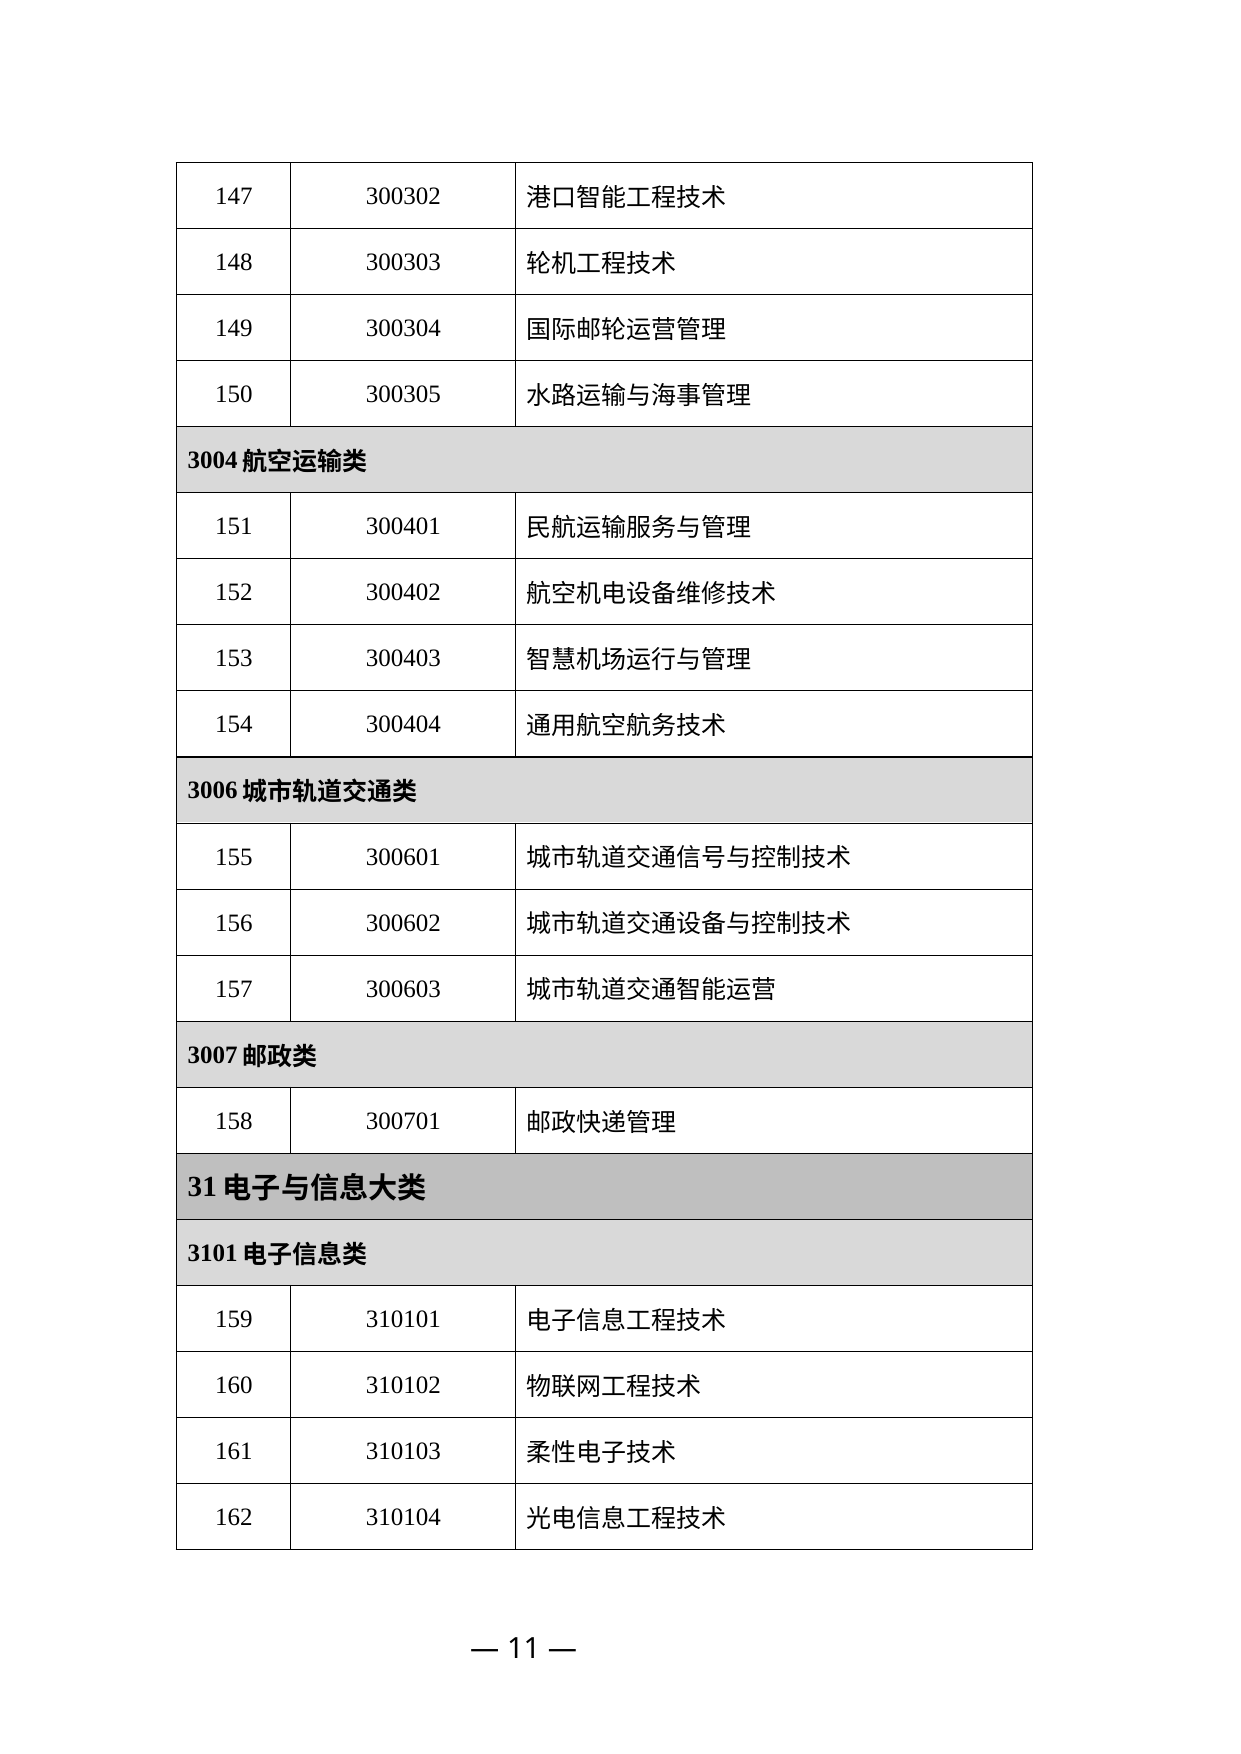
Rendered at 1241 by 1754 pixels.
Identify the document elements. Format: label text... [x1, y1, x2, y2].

table_cell 310104 [291, 1484, 515, 1549]
table_cell 155 [177, 824, 290, 888]
table_cell 城市轨道交通智能运营 [516, 956, 1032, 1021]
table_cell 物联网工程技术 [516, 1352, 1032, 1417]
table_cell 300403 [291, 625, 515, 690]
table_cell 柔性电子技术 [516, 1418, 1032, 1483]
table_cell 300402 [291, 559, 515, 624]
table_cell 300401 [291, 493, 515, 558]
table_cell 光电信息工程技术 [516, 1484, 1032, 1549]
table_cell 300404 [291, 691, 515, 756]
table_cell 149 [177, 295, 290, 360]
table_cell 轮机工程技术 [516, 229, 1032, 294]
table_cell 3006城市轨道交通类 [177, 758, 1032, 822]
table_cell 147 [177, 163, 290, 228]
table_cell 148 [177, 229, 290, 294]
table_cell 3007邮政类 [177, 1022, 1032, 1087]
table_cell 城市轨道交通设备与控制技术 [516, 890, 1032, 954]
table_cell 31电子与信息大类 [177, 1154, 1032, 1219]
table_cell 161 [177, 1418, 290, 1483]
table_cell 310102 [291, 1352, 515, 1417]
table_cell 159 [177, 1286, 290, 1351]
table_cell 水路运输与海事管理 [516, 361, 1032, 426]
table_cell 国际邮轮运营管理 [516, 295, 1032, 360]
table_cell 3004航空运输类 [177, 427, 1032, 492]
table_cell 300603 [291, 956, 515, 1021]
table_cell 310101 [291, 1286, 515, 1351]
table_cell 电子信息工程技术 [516, 1286, 1032, 1351]
table_cell 300701 [291, 1088, 515, 1153]
table_cell 智慧机场运行与管理 [516, 625, 1032, 690]
table_cell 300302 [291, 163, 515, 228]
table_cell 160 [177, 1352, 290, 1417]
table_cell 300601 [291, 824, 515, 888]
table_cell 300303 [291, 229, 515, 294]
table_cell 通用航空航务技术 [516, 691, 1032, 756]
table_cell 156 [177, 890, 290, 954]
table_cell 152 [177, 559, 290, 624]
table_cell 310103 [291, 1418, 515, 1483]
table_cell 151 [177, 493, 290, 558]
table_cell 3101电子信息类 [177, 1220, 1032, 1285]
table_cell 300304 [291, 295, 515, 360]
table_cell 150 [177, 361, 290, 426]
table_cell 300602 [291, 890, 515, 954]
table_cell 城市轨道交通信号与控制技术 [516, 824, 1032, 888]
table_cell 162 [177, 1484, 290, 1549]
table_cell 港口智能工程技术 [516, 163, 1032, 228]
table_cell 航空机电设备维修技术 [516, 559, 1032, 624]
table_cell 158 [177, 1088, 290, 1153]
table_cell 157 [177, 956, 290, 1021]
table_cell 300305 [291, 361, 515, 426]
table_cell 154 [177, 691, 290, 756]
table_cell 153 [177, 625, 290, 690]
table_cell 民航运输服务与管理 [516, 493, 1032, 558]
table_cell 邮政快递管理 [516, 1088, 1032, 1153]
